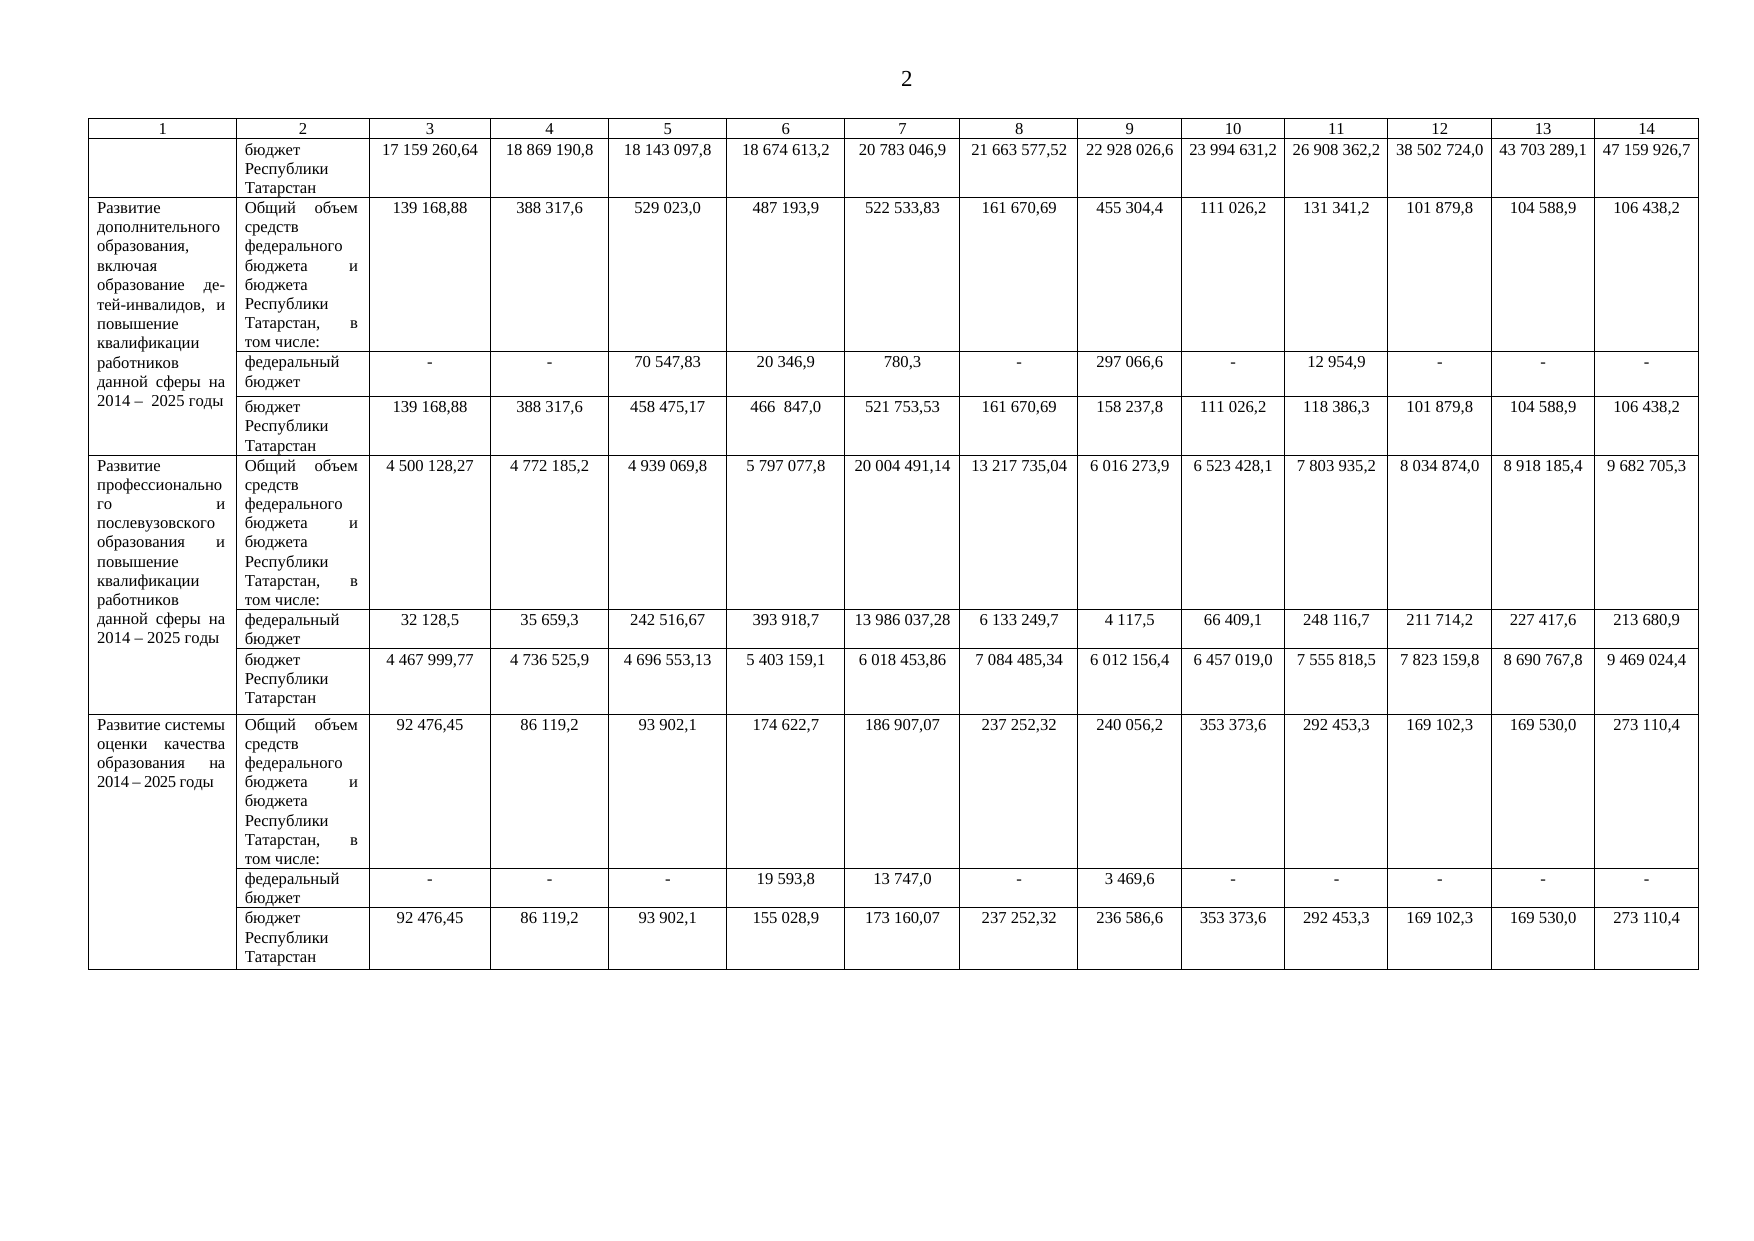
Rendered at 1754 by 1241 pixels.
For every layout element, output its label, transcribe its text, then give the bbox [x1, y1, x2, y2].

table_header 7 [845, 119, 959, 138]
table_cell 521 753,53 [845, 397, 959, 454]
table_cell 18 869 190,8 [491, 139, 608, 197]
table_cell 12 954,9 [1285, 352, 1387, 396]
table_cell 174 622,7 [727, 715, 844, 868]
table_header 4 [491, 119, 608, 138]
table_cell 101 879,8 [1388, 397, 1491, 454]
table_cell 169 102,3 [1388, 715, 1491, 868]
table_cell 780,3 [845, 352, 959, 396]
table_cell 104 588,9 [1492, 198, 1594, 351]
table_cell 106 438,2 [1595, 397, 1698, 454]
table_header 14 [1595, 119, 1698, 138]
table_cell Общий объем средств федерального бюджета и бюджета Республики Татарстан, в том числе: [237, 715, 369, 868]
table_cell 21 663 577,52 [960, 139, 1077, 197]
table_cell 19 593,8 [727, 869, 844, 907]
table_cell бюджет Республики Татарстан [237, 649, 369, 713]
table_cell 6 016 273,9 [1078, 456, 1181, 609]
table_cell 4 500 128,27 [370, 456, 490, 609]
table_header 2 [237, 119, 369, 138]
table_cell 6 457 019,0 [1182, 649, 1284, 713]
table_cell 92 476,45 [370, 715, 490, 868]
table_cell 17 159 260,64 [370, 139, 490, 197]
table_header 8 [960, 119, 1077, 138]
table_cell 388 317,6 [491, 397, 608, 454]
table_cell 7 084 485,34 [960, 649, 1077, 713]
table_cell 118 386,3 [1285, 397, 1387, 454]
table_cell 43 703 289,1 [1492, 139, 1594, 197]
table_cell 7 803 935,2 [1285, 456, 1387, 609]
table_cell 393 918,7 [727, 610, 844, 648]
table_cell 20 783 046,9 [845, 139, 959, 197]
table_cell 7 555 818,5 [1285, 649, 1387, 713]
table_cell 35 659,3 [491, 610, 608, 648]
table_cell 32 128,5 [370, 610, 490, 648]
table_cell 5 797 077,8 [727, 456, 844, 609]
table_cell 131 341,2 [1285, 198, 1387, 351]
table_cell 4 772 185,2 [491, 456, 608, 609]
table_cell 237 252,32 [960, 908, 1077, 969]
table_cell - [491, 352, 608, 396]
table_cell 236 586,6 [1078, 908, 1181, 969]
table_cell 139 168,88 [370, 397, 490, 454]
table_cell 93 902,1 [609, 908, 726, 969]
table_cell 86 119,2 [491, 908, 608, 969]
table_cell 111 026,2 [1182, 397, 1284, 454]
table_cell 5 403 159,1 [727, 649, 844, 713]
table_cell 4 736 525,9 [491, 649, 608, 713]
table_cell федеральный бюджет [237, 352, 369, 396]
table_cell 227 417,6 [1492, 610, 1594, 648]
table_cell - [1492, 869, 1594, 907]
table_cell федеральный бюджет [237, 869, 369, 907]
table_header 1 [89, 119, 236, 138]
table_cell 4 467 999,77 [370, 649, 490, 713]
table_header 10 [1182, 119, 1284, 138]
table_cell 38 502 724,0 [1388, 139, 1491, 197]
table_header 5 [609, 119, 726, 138]
table_cell 237 252,32 [960, 715, 1077, 868]
table_cell 4 939 069,8 [609, 456, 726, 609]
table_cell 158 237,8 [1078, 397, 1181, 454]
table_cell 9 469 024,4 [1595, 649, 1698, 713]
table_header 3 [370, 119, 490, 138]
table_cell - [1182, 352, 1284, 396]
table_cell - [1388, 352, 1491, 396]
table_cell Общий объем средств федерального бюджета и бюджета Республики Татарстан, в том числе: [237, 456, 369, 609]
table_cell 487 193,9 [727, 198, 844, 351]
table_cell 353 373,6 [1182, 715, 1284, 868]
table_cell 388 317,6 [491, 198, 608, 351]
table_cell - [370, 352, 490, 396]
table_cell бюджет Республики Татарстан [237, 397, 369, 454]
table_header 12 [1388, 119, 1491, 138]
table_cell 292 453,3 [1285, 715, 1387, 868]
table_cell 273 110,4 [1595, 908, 1698, 969]
table_cell 13 217 735,04 [960, 456, 1077, 609]
table_cell 297 066,6 [1078, 352, 1181, 396]
table_cell 6 018 453,86 [845, 649, 959, 713]
table_cell 86 119,2 [491, 715, 608, 868]
table_cell 22 928 026,6 [1078, 139, 1181, 197]
table_cell 20 004 491,14 [845, 456, 959, 609]
table_cell 186 907,07 [845, 715, 959, 868]
table_cell Развитие дополнительного образования, включая образование де-тей-инвалидов, и повышение квалификации работников данной сферы на 2014 – 2025 годы [89, 198, 236, 454]
table_cell 353 373,6 [1182, 908, 1284, 969]
table_cell 18 674 613,2 [727, 139, 844, 197]
table_cell 213 680,9 [1595, 610, 1698, 648]
table_cell 155 028,9 [727, 908, 844, 969]
table_cell 169 530,0 [1492, 715, 1594, 868]
table_cell 169 102,3 [1388, 908, 1491, 969]
table_cell 20 346,9 [727, 352, 844, 396]
table_cell 13 986 037,28 [845, 610, 959, 648]
table_cell Развитие системы оценки качества образования на 2014 – 2025 годы [89, 715, 236, 969]
table_cell 292 453,3 [1285, 908, 1387, 969]
table_cell Развитие профессионального и послевузовского образования и повышение квалификации работников данной сферы на 2014 – 2025 годы [89, 456, 236, 713]
table_cell - [1388, 869, 1491, 907]
table_cell - [960, 352, 1077, 396]
table_cell 8 690 767,8 [1492, 649, 1594, 713]
table_cell 7 823 159,8 [1388, 649, 1491, 713]
table_cell 8 034 874,0 [1388, 456, 1491, 609]
table_cell 111 026,2 [1182, 198, 1284, 351]
table_header 9 [1078, 119, 1181, 138]
table_cell - [1595, 869, 1698, 907]
table_cell федеральный бюджет [237, 610, 369, 648]
table_cell 92 476,45 [370, 908, 490, 969]
table_cell 6 133 249,7 [960, 610, 1077, 648]
table_cell - [491, 869, 608, 907]
table_cell 161 670,69 [960, 397, 1077, 454]
table_cell 248 116,7 [1285, 610, 1387, 648]
table_cell 455 304,4 [1078, 198, 1181, 351]
table_cell 6 012 156,4 [1078, 649, 1181, 713]
table_cell - [960, 869, 1077, 907]
table_cell 23 994 631,2 [1182, 139, 1284, 197]
table_cell 240 056,2 [1078, 715, 1181, 868]
table_header 6 [727, 119, 844, 138]
table_cell 522 533,83 [845, 198, 959, 351]
table_cell 3 469,6 [1078, 869, 1181, 907]
table_cell 458 475,17 [609, 397, 726, 454]
table_cell - [1492, 352, 1594, 396]
table_cell - [1182, 869, 1284, 907]
table_cell 6 523 428,1 [1182, 456, 1284, 609]
table_cell 18 143 097,8 [609, 139, 726, 197]
table_cell 4 117,5 [1078, 610, 1181, 648]
table_cell 173 160,07 [845, 908, 959, 969]
table_cell - [370, 869, 490, 907]
table_cell 273 110,4 [1595, 715, 1698, 868]
table_cell 466 847,0 [727, 397, 844, 454]
table_cell 529 023,0 [609, 198, 726, 351]
table_cell 9 682 705,3 [1595, 456, 1698, 609]
table_cell бюджет Республики Татарстан [237, 139, 369, 197]
table_cell 70 547,83 [609, 352, 726, 396]
table_cell 93 902,1 [609, 715, 726, 868]
table_cell 104 588,9 [1492, 397, 1594, 454]
table_cell 169 530,0 [1492, 908, 1594, 969]
table_cell 13 747,0 [845, 869, 959, 907]
table_cell 8 918 185,4 [1492, 456, 1594, 609]
table_cell 242 516,67 [609, 610, 726, 648]
table_cell - [1285, 869, 1387, 907]
table_cell - [609, 869, 726, 907]
table_cell 4 696 553,13 [609, 649, 726, 713]
table_header 13 [1492, 119, 1594, 138]
table_cell 66 409,1 [1182, 610, 1284, 648]
table_cell 211 714,2 [1388, 610, 1491, 648]
table_cell бюджет Республики Татарстан [237, 908, 369, 969]
table_cell 106 438,2 [1595, 198, 1698, 351]
table_cell 47 159 926,7 [1595, 139, 1698, 197]
table_cell 101 879,8 [1388, 198, 1491, 351]
table_cell - [1595, 352, 1698, 396]
table_header 11 [1285, 119, 1387, 138]
table_cell 139 168,88 [370, 198, 490, 351]
table_cell 26 908 362,2 [1285, 139, 1387, 197]
table_cell 161 670,69 [960, 198, 1077, 351]
table_cell Общий объем средств федерального бюджета и бюджета Республики Татарстан, в том числе: [237, 198, 369, 351]
